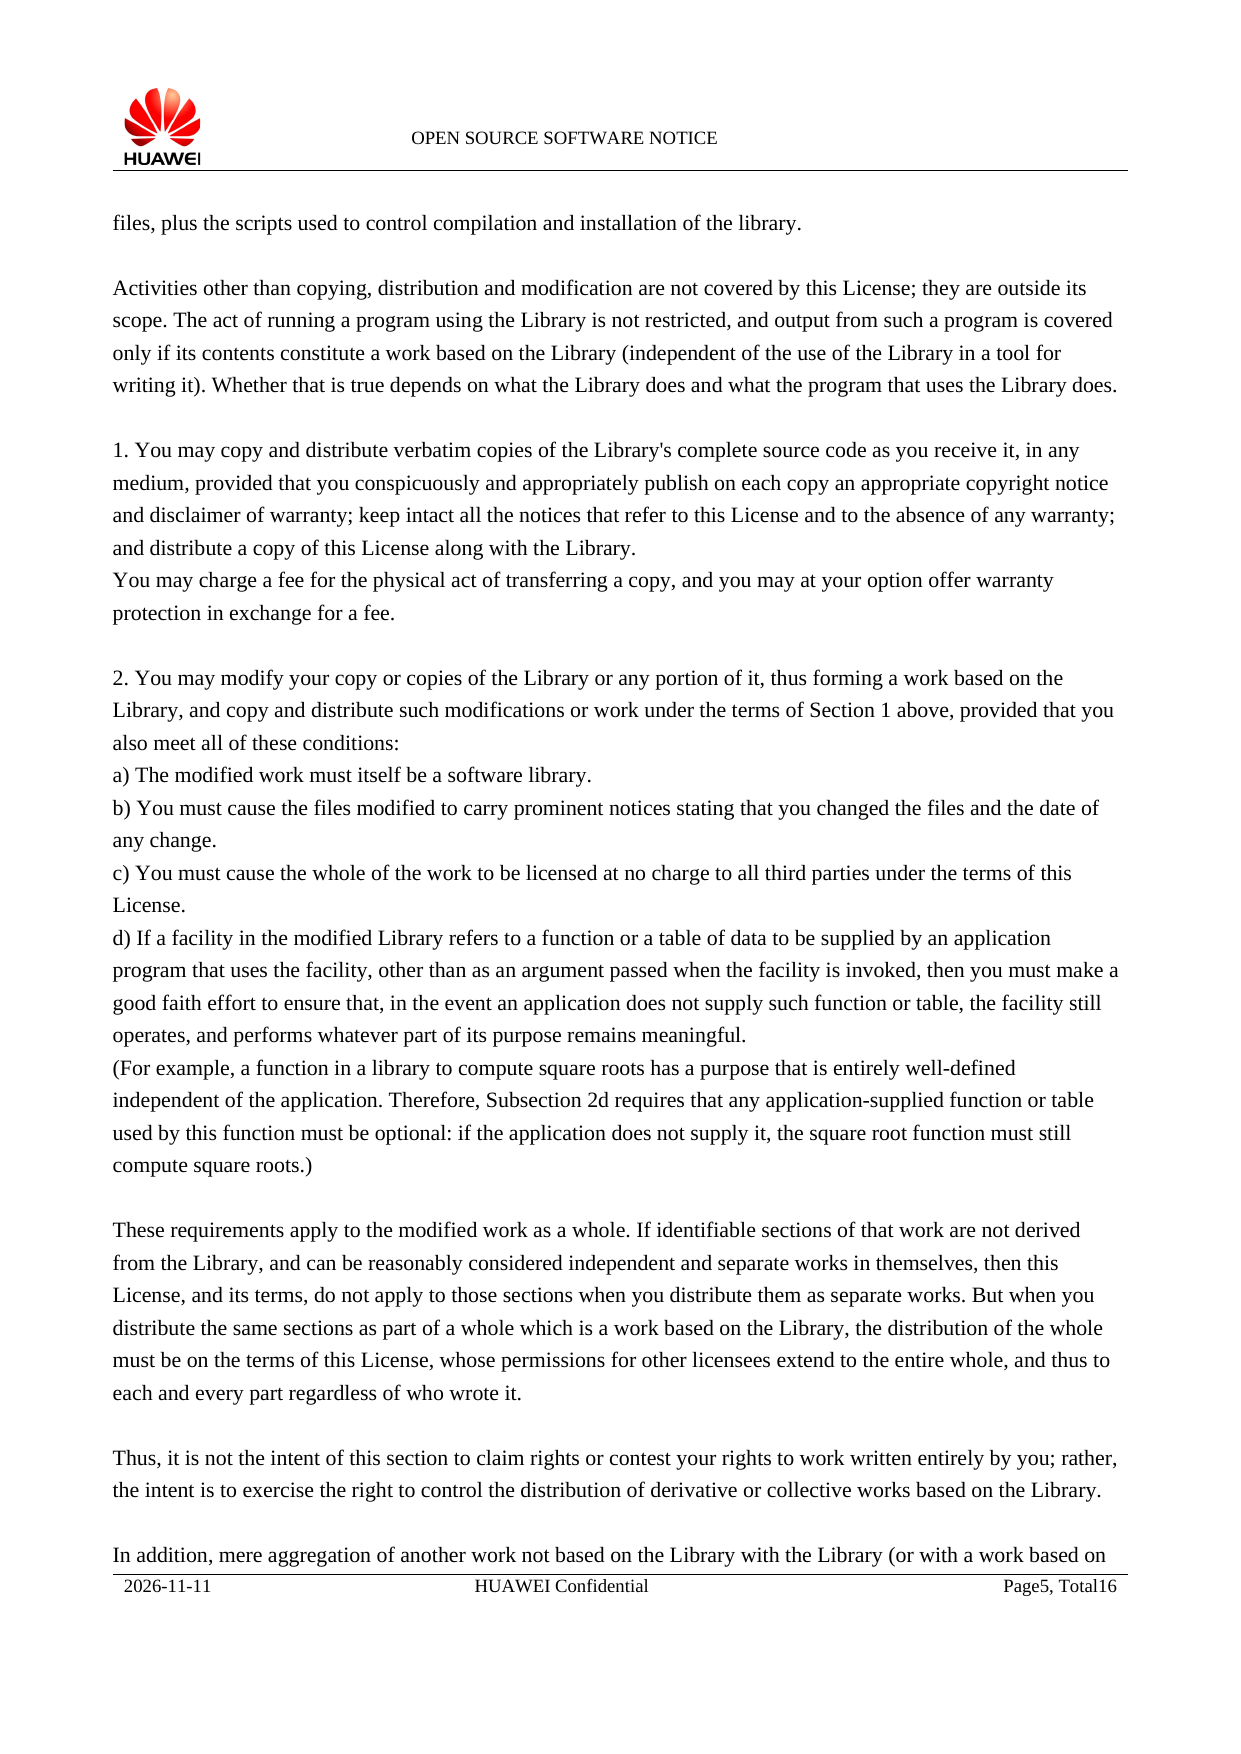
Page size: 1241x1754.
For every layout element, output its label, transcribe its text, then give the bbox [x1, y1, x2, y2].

picture [124, 88, 201, 165]
